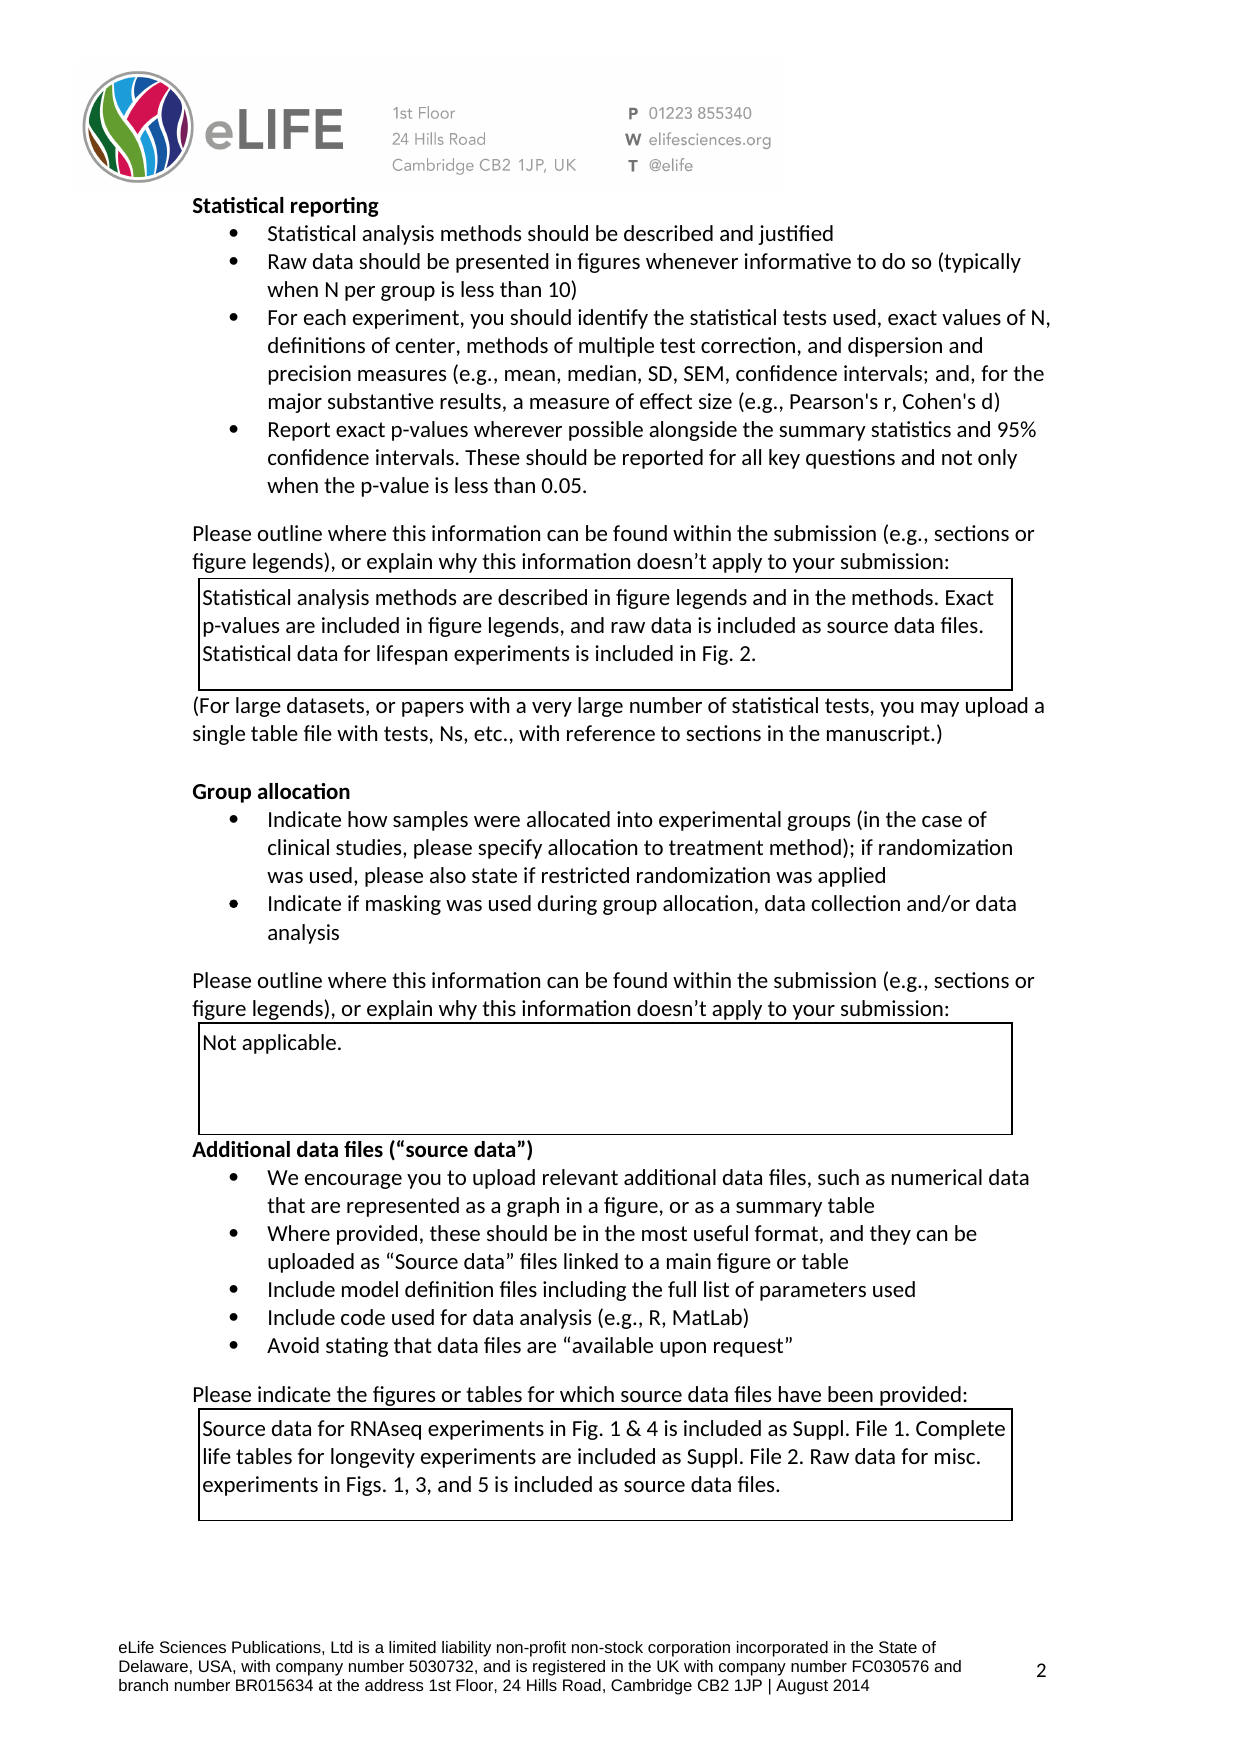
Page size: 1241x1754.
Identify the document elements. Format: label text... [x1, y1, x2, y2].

list Indicate if masking was used during group allocation, data collection and/or data analysis [229, 889, 1053, 946]
text Group allocation [192, 777, 1053, 806]
list Report exact p-values wherever possible alongside the summary statistics and 95% confidence intervals. These should be reported for all key questions and not only when the p-value is less than 0.05. [229, 415, 1053, 499]
text Additional data files (“source data”) [192, 1052, 1053, 1163]
text Statistical analysis methods are described in figure legends and in the methods. Exact p-values are included in figure legends, and raw data is included as source data files. Statistical data for lifespan experiments is included in Fig. 2. [200, 581, 1011, 669]
text (For large datasets, or papers with a very large number of statistical tests, you may upload a single table file with tests, Ns, etc., with reference to sections in the manuscript.) [192, 603, 1053, 747]
picture [73, 59, 784, 191]
list Statistical analysis methods should be described and justified [229, 219, 1053, 247]
text Please indicate the figures or tables for which source data files have been provided: [192, 1380, 1053, 1408]
list Indicate how samples were allocated into experimental groups (in the case of clinical studies, please specify allocation to treatment method); if randomization was used, please also state if restricted randomization was applied [229, 806, 1053, 889]
list Avoid stating that data files are “available upon request” [229, 1332, 1053, 1359]
list For each experiment, you should identify the statistical tests used, exact values of N, definitions of center, methods of multiple test correction, and dispersion and precision measures (e.g., mean, median, SD, SEM, confidence intervals; and, for the major substantive results, a measure of effect size (e.g., Pearson's r, Cohen's d) [229, 303, 1053, 415]
text Statistical reporting [192, 191, 1053, 219]
list Raw data should be presented in figures whenever informative to do so (typically when N per group is less than 10) [229, 247, 1053, 303]
list Include model definition files including the full list of parameters used [229, 1276, 1053, 1303]
text Source data for RNAseq experiments in Fig. 1 & 4 is included as Suppl. File 1. Complete life tables for longevity experiments are included as Suppl. File 2. Raw data for misc. experiments in Figs. 1, 3, and 5 is included as source data files. [200, 1412, 1011, 1500]
list We encourage you to upload relevant additional data files, such as numerical data that are represented as a graph in a figure, or as a summary table [229, 1163, 1053, 1219]
text Not applicable. [200, 1026, 1011, 1058]
list Where provided, these should be in the most useful format, and they can be uploaded as “Source data” files linked to a main figure or table [229, 1219, 1053, 1276]
list Include code used for data analysis (e.g., R, MatLab) [229, 1303, 1053, 1332]
